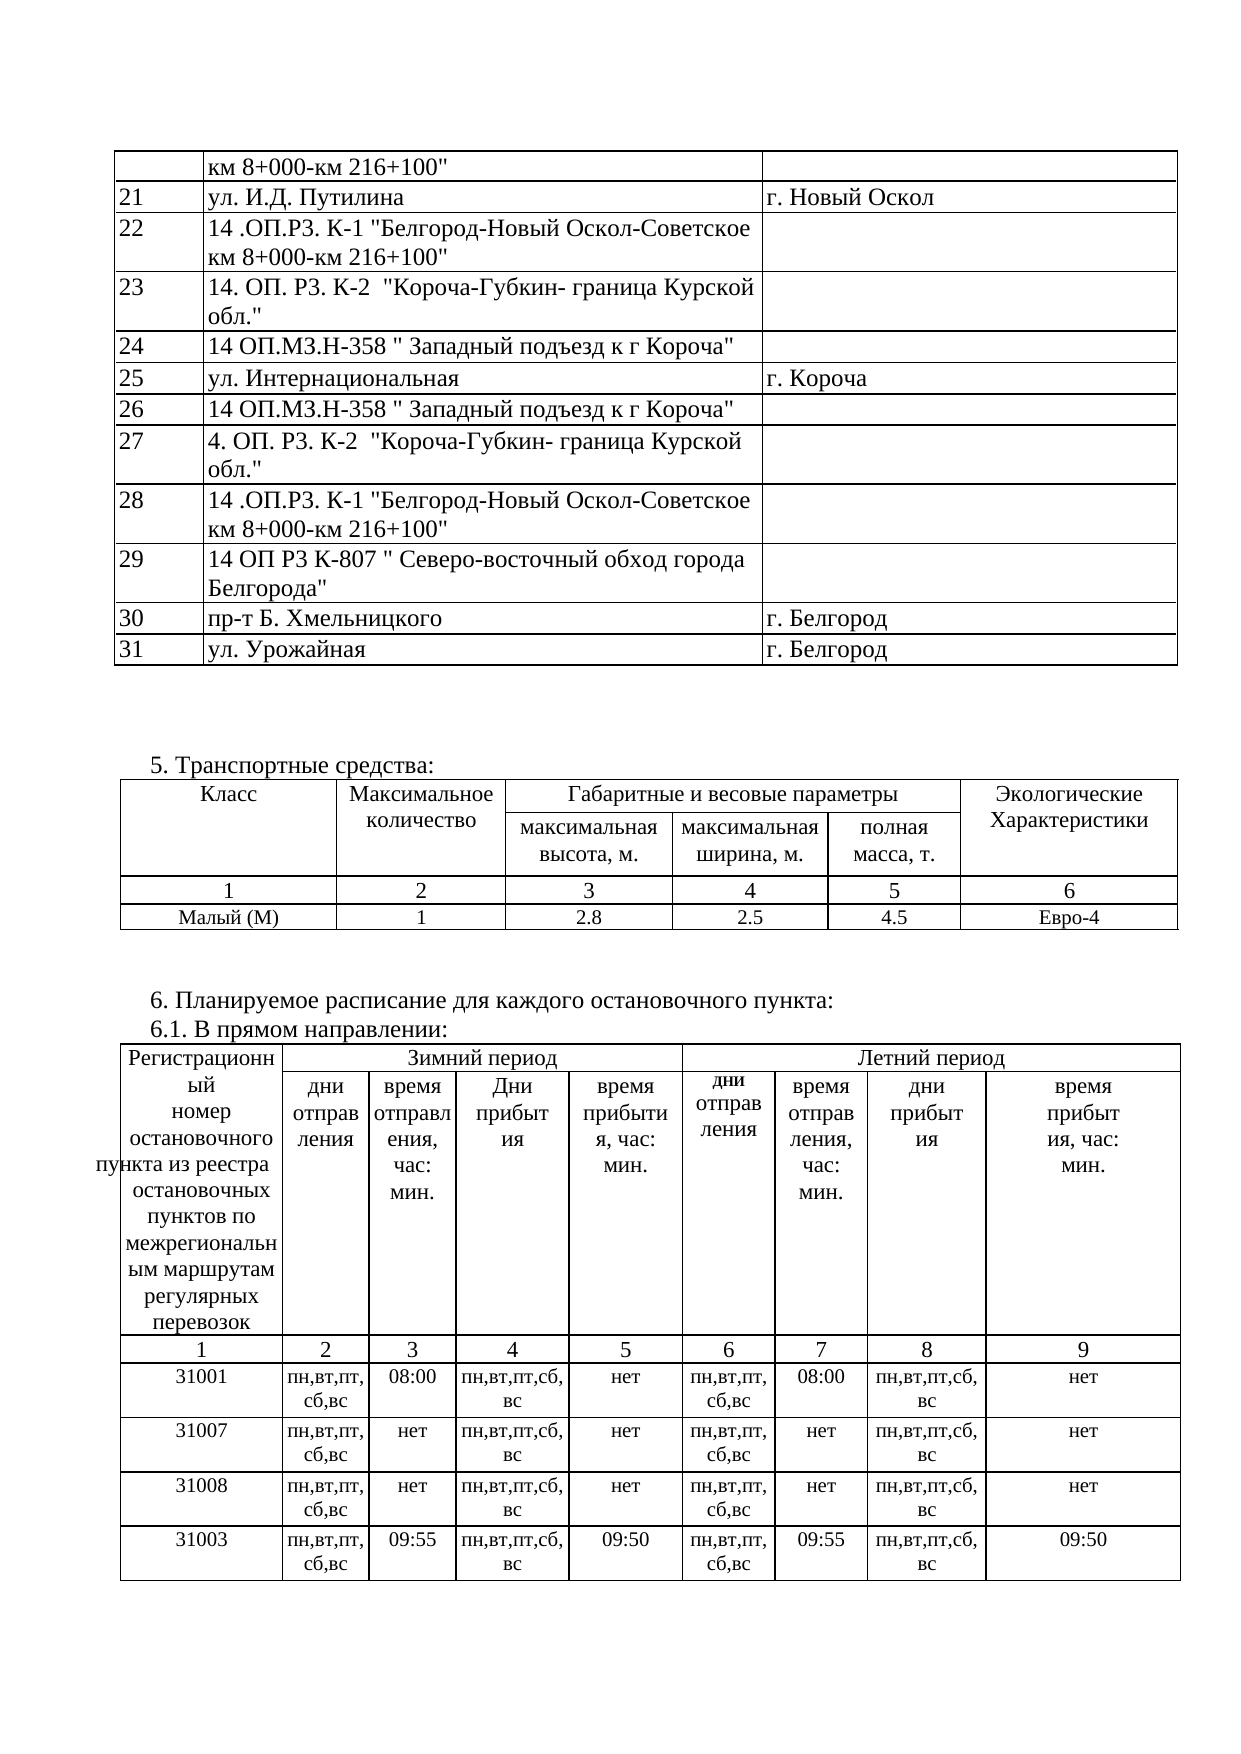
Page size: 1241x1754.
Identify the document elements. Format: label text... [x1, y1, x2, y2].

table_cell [204, 152, 762, 180]
table_cell 3 [506, 877, 672, 903]
table_cell пн,вт,пт,сб,вс [283, 1364, 368, 1417]
table_cell пн,вт,пт,сб,вс [283, 1418, 368, 1471]
text 5. Транспортные средства: [150, 750, 1090, 778]
table_cell 25 [115, 363, 203, 393]
table_cell нет [776, 1418, 867, 1471]
table_cell [763, 483, 1177, 542]
table_cell 1 [337, 905, 505, 929]
table_cell 31 [115, 634, 203, 664]
table_cell пн,вт,пт,сб,вс [283, 1527, 368, 1580]
table_cell пн,вт,пт,сб,вс [283, 1473, 368, 1525]
table_cell 09:50 [987, 1527, 1180, 1580]
table_cell 20 [115, 152, 203, 180]
table_cell 7 [776, 1336, 867, 1362]
table_cell время прибыт ия, час: мин. [987, 1072, 1180, 1334]
table_cell 09:55 [776, 1527, 867, 1580]
table_cell 31007 [121, 1418, 282, 1471]
table_cell нет [570, 1473, 682, 1525]
table_cell нет [987, 1418, 1180, 1471]
table_cell 2 [337, 877, 505, 903]
table_cell [763, 424, 1177, 483]
table_header Зимний период [283, 1045, 682, 1071]
table_cell 4. ОП. Р3. К-2 "Короча-Губкин- граница Курской обл." [204, 426, 762, 483]
table_cell 31008 [121, 1473, 282, 1525]
table_cell нет [776, 1473, 867, 1525]
table_cell 27 [115, 425, 203, 483]
table_cell 08:00 [370, 1364, 455, 1417]
table_header Экологические Характеристики [961, 780, 1177, 875]
table_cell 5 [570, 1336, 682, 1362]
table_header Габаритные и весовые параметры [506, 780, 960, 812]
table_cell 14 ОП Р3 К-807 " Северо-восточный обход города Белгорода" [204, 544, 762, 601]
table_cell 2.8 [506, 905, 672, 929]
table_cell ДНИ отправ ления [683, 1072, 774, 1334]
table_cell ул. И.Д. Путилина [204, 182, 762, 212]
table_cell [763, 152, 1177, 180]
table_cell 14 .ОП.Р3. К-1 "Белгород-Новый Оскол-Советское км 8+000-км 216+100" [204, 213, 762, 271]
table_cell нет [370, 1473, 455, 1525]
table_cell 14. ОП. Р3. К-2 "Короча-Губкин- граница Курской обл." [204, 272, 762, 330]
table_cell 6 [961, 877, 1177, 903]
table_cell 4 [673, 877, 827, 903]
table_cell пн,вт,пт,сб,вс [457, 1364, 568, 1417]
table_cell нет [987, 1473, 1180, 1525]
table_cell пн,вт,пт,сб,вс [868, 1473, 985, 1525]
table_cell 1 [121, 877, 336, 903]
table_cell время отправ ления, час: мин. [776, 1072, 867, 1334]
table_cell 4 [457, 1336, 568, 1362]
table_cell пн,вт,пт,сб,вс [457, 1527, 568, 1580]
table_cell 31003 [121, 1527, 282, 1580]
table_cell г. Короча [763, 361, 1177, 393]
table_cell пр-т Б. Хмельницкого [204, 603, 762, 633]
table_cell пн,вт,пт,сб,вс [868, 1364, 985, 1417]
table_cell 6 [683, 1336, 774, 1362]
table_cell дни отправ ления [283, 1072, 368, 1334]
table_cell 4.5 [829, 905, 960, 929]
table_cell 29 [115, 544, 203, 601]
table_header Максимальное количество [337, 780, 505, 875]
text 6.1. В прямом направлении: [150, 1014, 1090, 1043]
table_cell 30 [115, 603, 203, 633]
table_cell пн,вт,пт,сб,вс [457, 1418, 568, 1471]
table_cell [763, 393, 1177, 424]
table_cell 28 [115, 484, 203, 542]
table_cell нет [370, 1418, 455, 1471]
table_cell [763, 543, 1177, 601]
table_cell 1 [121, 1336, 282, 1362]
table_cell г. Белгород [763, 601, 1177, 633]
table_cell 3 [370, 1336, 455, 1362]
table_cell Дни прибыт ия [457, 1072, 568, 1334]
table_cell [763, 330, 1177, 361]
table_cell г. Новый Оскол [763, 180, 1177, 212]
table_cell пн,вт,пт,сб,вс [868, 1527, 985, 1580]
table_header Летний период [683, 1045, 1180, 1071]
table_cell 5 [829, 877, 960, 903]
table_cell Евро-4 [961, 905, 1177, 929]
table_cell пн,вт,пт,сб,вс [868, 1418, 985, 1471]
table_cell г. Белгород [763, 633, 1177, 664]
table_cell ул. Интернациональная [204, 363, 762, 393]
table_cell пн,вт,пт,сб,вс [683, 1418, 774, 1471]
text 6. Планируемое расписание для каждого остановочного пункта: [150, 985, 1090, 1014]
table_cell время прибыти я, час: мин. [570, 1072, 682, 1334]
table_cell 14 ОП.МЗ.Н-358 " Западный подъезд к г Короча" [204, 332, 762, 361]
table_cell 09:50 [570, 1527, 682, 1580]
table_cell 22 [115, 213, 203, 271]
table_cell 14 ОП.МЗ.Н-358 " Западный подъезд к г Короча" [204, 395, 762, 424]
table_cell нет [570, 1418, 682, 1471]
table_cell 26 [115, 394, 203, 424]
table_header Класс [121, 780, 336, 875]
table_cell 24 [115, 331, 203, 361]
table_cell 14 .ОП.Р3. К-1 "Белгород-Новый Оскол-Советское км 8+000-км 216+100" [204, 485, 762, 542]
table_cell 09:55 [370, 1527, 455, 1580]
table_header Регистрационный номер остановочного пункта из реестра остановочных пунктов по межрегиональным маршрутам регулярных перевозок [121, 1045, 282, 1334]
table_cell 31001 [121, 1364, 282, 1417]
table_cell 21 [115, 181, 203, 212]
table_cell полная масса, т. [829, 813, 960, 875]
table_cell 23 [115, 272, 203, 330]
table_cell 2 [283, 1336, 368, 1362]
table_cell максимальная ширина, м. [673, 813, 827, 875]
table_cell максимальная высота, м. [506, 813, 672, 875]
table_cell нет [570, 1364, 682, 1417]
table_cell 08:00 [776, 1364, 867, 1417]
table_cell 9 [987, 1336, 1180, 1362]
table_cell [763, 212, 1177, 271]
table_cell нет [987, 1364, 1180, 1417]
table_cell дни прибыт ия [868, 1072, 985, 1334]
table_cell Малый (М) [121, 905, 336, 929]
table_cell пн,вт,пт,сб,вс [683, 1473, 774, 1525]
table_cell 2.5 [673, 905, 827, 929]
table_cell ул. Урожайная [204, 635, 762, 664]
table_cell пн,вт,пт,сб,вс [457, 1473, 568, 1525]
table_cell [763, 271, 1177, 330]
table_cell пн,вт,пт,сб,вс [683, 1527, 774, 1580]
table_cell время отправл ения, час: мин. [370, 1072, 455, 1334]
table_cell пн,вт,пт,сб,вс [683, 1364, 774, 1417]
table_cell 8 [868, 1336, 985, 1362]
